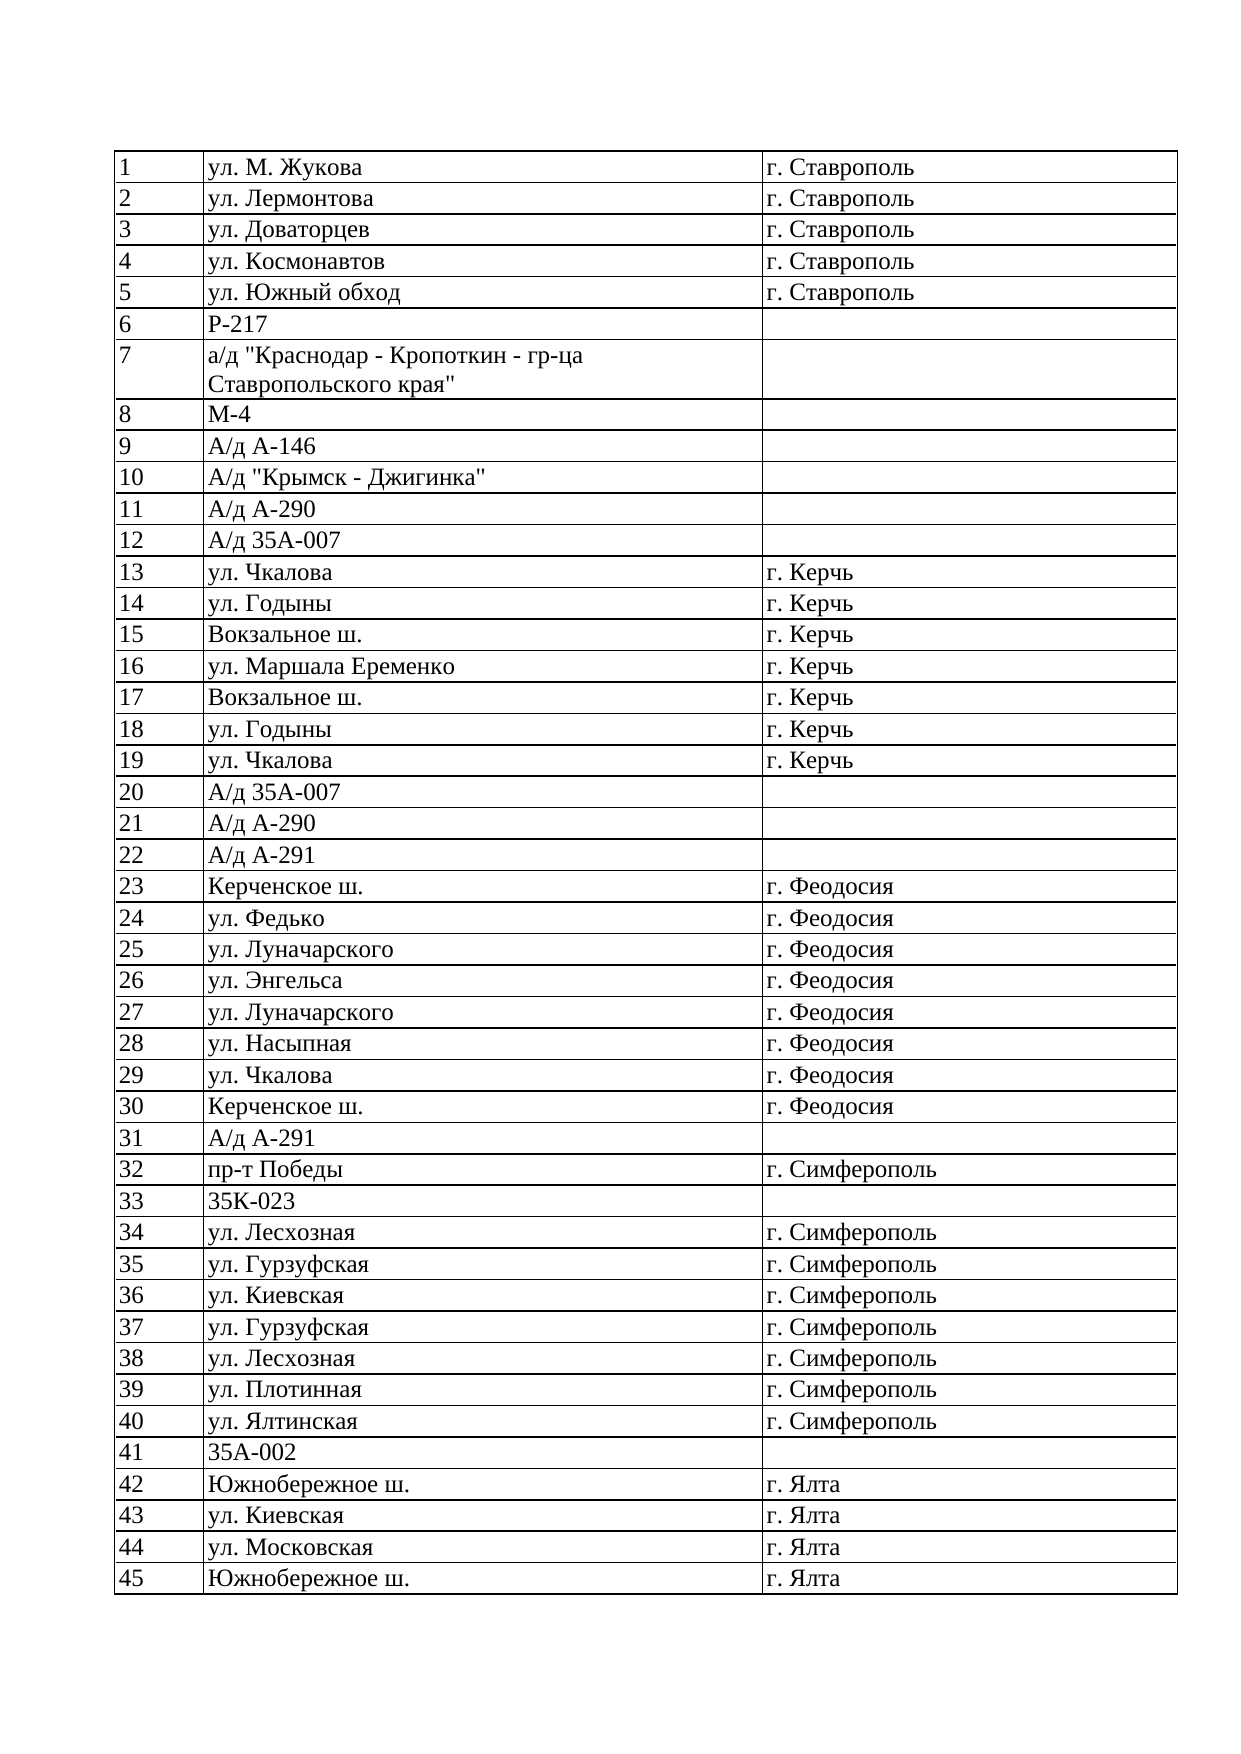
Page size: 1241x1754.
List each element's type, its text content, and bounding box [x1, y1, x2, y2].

table_cell г. Феодосия [763, 933, 1177, 964]
table_cell пр-т Победы [204, 1155, 762, 1184]
table_cell Р-217 [204, 309, 762, 339]
table_cell 20 [115, 776, 203, 807]
table_cell 22 [115, 839, 203, 870]
table_cell Южнобережное ш. [204, 1469, 762, 1499]
table_cell 26 [115, 965, 203, 996]
table_cell г. Симферополь [763, 1373, 1177, 1404]
table_cell 7 [115, 340, 203, 398]
table_cell г. Ставрополь [763, 276, 1177, 307]
table_cell ул. Лесхозная [204, 1343, 762, 1373]
table_cell г. Ялта [763, 1530, 1177, 1562]
table_cell ул. Чкалова [204, 746, 762, 775]
table_cell 38 [115, 1343, 203, 1373]
table_cell А/д А-291 [204, 840, 762, 870]
table_cell [763, 524, 1177, 555]
table_cell г. Феодосия [763, 1059, 1177, 1090]
table_cell 23 [115, 871, 203, 901]
table_cell А/д А-146 [204, 431, 762, 461]
table_cell 10 [115, 462, 203, 492]
table_cell А/д А-290 [204, 494, 762, 524]
table_cell г. Керчь [763, 555, 1177, 587]
table_cell г. Симферополь [763, 1216, 1177, 1247]
table_cell г. Феодосия [763, 870, 1177, 901]
table_cell ул. Лесхозная [204, 1217, 762, 1247]
table_cell [763, 1184, 1177, 1216]
table_cell ул. Лермонтова [204, 183, 762, 213]
table_cell г. Симферополь [763, 1342, 1177, 1373]
table_cell г. Керчь [763, 650, 1177, 681]
table_cell г. Феодосия [763, 964, 1177, 996]
table_cell г. Феодосия [763, 1090, 1177, 1121]
table_cell А/д "Крымск - Джигинка" [204, 462, 762, 492]
table_cell г. Ялта [763, 1468, 1177, 1499]
table_cell 45 [115, 1563, 203, 1593]
table_cell 36 [115, 1280, 203, 1310]
table_cell 27 [115, 997, 203, 1027]
table_cell 4 [115, 245, 203, 276]
table_cell [763, 461, 1177, 492]
table_cell г. Симферополь [763, 1153, 1177, 1184]
table_cell ул. Насыпная [204, 1029, 762, 1058]
table_cell А/д 35А-007 [204, 525, 762, 555]
table_cell Южнобережное ш. [204, 1563, 762, 1593]
table_cell 37 [115, 1311, 203, 1342]
table_cell г. Керчь [763, 681, 1177, 712]
table_cell А/д 35А-007 [204, 777, 762, 807]
table_cell 21 [115, 808, 203, 838]
table_cell а/д "Краснодар - Кропоткин - гр-ца Ставропольского края" [204, 340, 762, 398]
table_cell 25 [115, 934, 203, 964]
table_cell [763, 1436, 1177, 1467]
table_cell [763, 775, 1177, 807]
table_cell 5 [115, 277, 203, 307]
table_cell 32 [115, 1154, 203, 1184]
table_cell г. Ялта [763, 1499, 1177, 1530]
table_cell 16 [115, 651, 203, 681]
table_cell г. Феодосия [763, 901, 1177, 933]
table_cell 9 [115, 430, 203, 461]
table_cell А/д А-291 [204, 1123, 762, 1153]
table_cell г. Керчь [763, 618, 1177, 649]
table_cell Керченское ш. [204, 1092, 762, 1121]
table_cell г. Керчь [763, 587, 1177, 618]
table_cell 18 [115, 714, 203, 744]
table_cell 35 [115, 1248, 203, 1279]
table_cell [763, 339, 1177, 398]
table_cell 2 [115, 183, 203, 213]
table_cell ул. Годыны [204, 714, 762, 744]
table_cell 41 [115, 1437, 203, 1467]
table_cell ул. Киевская [204, 1501, 762, 1530]
table_cell М-4 [204, 400, 762, 429]
table_cell 6 [115, 308, 203, 339]
table_cell 8 [115, 399, 203, 429]
table_cell г. Ставрополь [763, 152, 1177, 181]
table_cell 43 [115, 1500, 203, 1530]
table_cell 31 [115, 1123, 203, 1153]
table_cell ул. Киевская [204, 1280, 762, 1310]
table_cell г. Симферополь [763, 1247, 1177, 1279]
table_cell 34 [115, 1217, 203, 1247]
table_cell 24 [115, 902, 203, 933]
table_cell [763, 807, 1177, 838]
table_cell ул. Федько [204, 903, 762, 933]
table_cell 35А-002 [204, 1438, 762, 1467]
table_cell ул. Доваторцев [204, 215, 762, 244]
table_cell 17 [115, 682, 203, 712]
table_cell г. Ялта [763, 1562, 1177, 1593]
table_cell ул. Плотинная [204, 1375, 762, 1404]
table_cell г. Керчь [763, 713, 1177, 744]
table_cell Вокзальное ш. [204, 620, 762, 649]
table_cell [763, 398, 1177, 429]
table_cell 11 [115, 493, 203, 524]
table_cell 44 [115, 1531, 203, 1562]
table_cell 33 [115, 1185, 203, 1216]
table_cell 28 [115, 1028, 203, 1058]
table_cell ул. Южный обход [204, 277, 762, 307]
table_cell 12 [115, 525, 203, 555]
table_cell 19 [115, 745, 203, 775]
table_cell ул. Гурзуфская [204, 1249, 762, 1279]
table_cell ул. Луначарского [204, 934, 762, 964]
table_cell г. Ставрополь [763, 213, 1177, 244]
table_cell 15 [115, 619, 203, 649]
table_cell 30 [115, 1091, 203, 1121]
table_cell г. Ставрополь [763, 181, 1177, 213]
table_cell ул. М. Жукова [204, 152, 762, 181]
table_cell г. Феодосия [763, 996, 1177, 1027]
table_cell 29 [115, 1060, 203, 1090]
table_cell г. Керчь [763, 744, 1177, 775]
table_cell ул. Московская [204, 1532, 762, 1562]
table_cell ул. Чкалова [204, 1060, 762, 1090]
table_cell ул. Ялтинская [204, 1406, 762, 1436]
table_cell г. Симферополь [763, 1310, 1177, 1342]
table_cell [763, 307, 1177, 339]
table_cell ул. Гурзуфская [204, 1312, 762, 1342]
table_cell Вокзальное ш. [204, 683, 762, 712]
table_cell ул. Энгельса [204, 966, 762, 996]
table_cell г. Симферополь [763, 1279, 1177, 1310]
table_cell [763, 429, 1177, 461]
table_cell ул. Луначарского [204, 997, 762, 1027]
table_cell г. Ставрополь [763, 244, 1177, 276]
table_cell ул. Маршала Еременко [204, 651, 762, 681]
table_cell ул. Чкалова [204, 557, 762, 587]
table_cell 40 [115, 1406, 203, 1436]
table_cell 13 [115, 556, 203, 587]
table_cell 42 [115, 1469, 203, 1499]
table_cell Керченское ш. [204, 871, 762, 901]
table_cell 35К-023 [204, 1186, 762, 1216]
table_cell 14 [115, 588, 203, 618]
table_cell ул. Годыны [204, 588, 762, 618]
table_cell А/д А-290 [204, 808, 762, 838]
table_cell ул. Космонавтов [204, 246, 762, 276]
table_cell г. Симферополь [763, 1405, 1177, 1436]
table_cell [763, 838, 1177, 870]
table_cell [763, 492, 1177, 524]
table_cell 39 [115, 1374, 203, 1404]
table_cell г. Феодосия [763, 1027, 1177, 1058]
table_cell 3 [115, 214, 203, 244]
table_cell 1 [115, 152, 203, 181]
table_cell [763, 1121, 1177, 1153]
